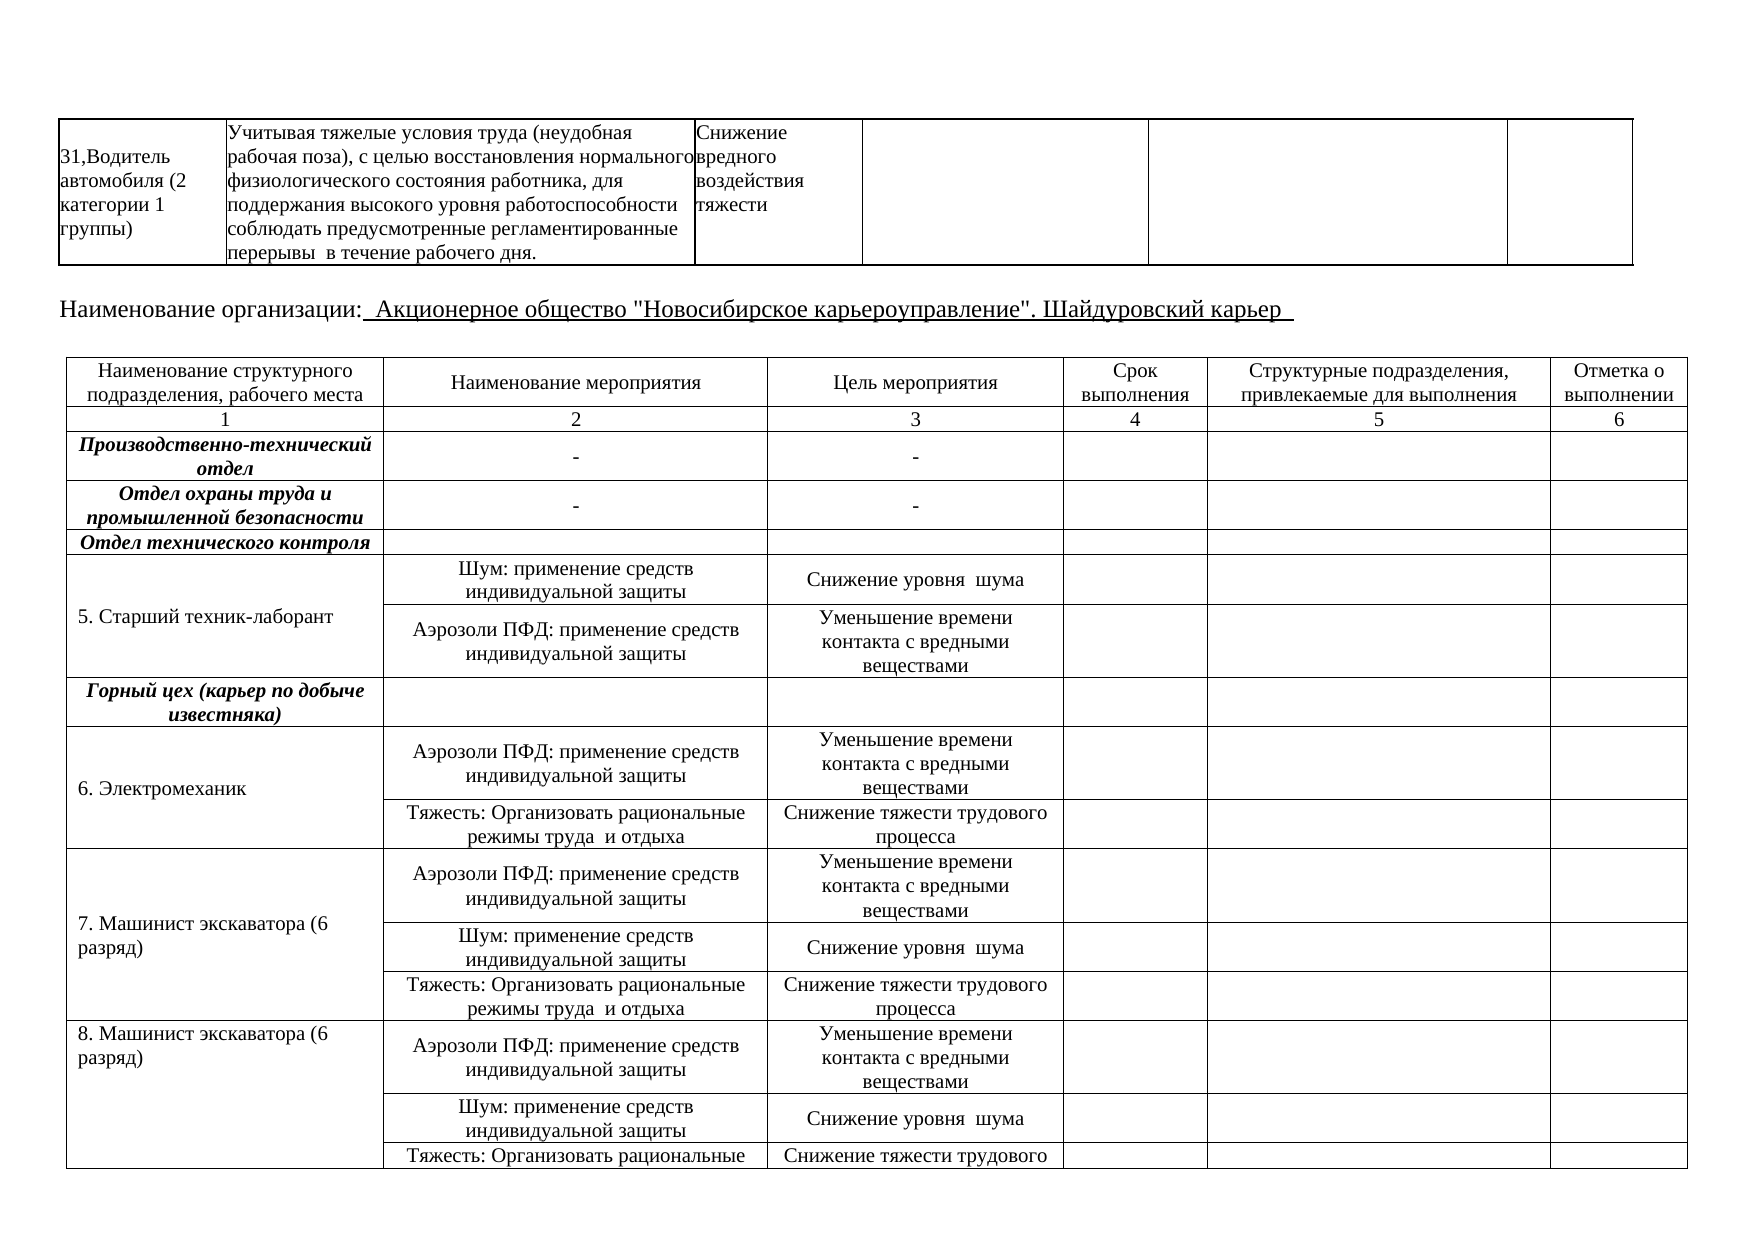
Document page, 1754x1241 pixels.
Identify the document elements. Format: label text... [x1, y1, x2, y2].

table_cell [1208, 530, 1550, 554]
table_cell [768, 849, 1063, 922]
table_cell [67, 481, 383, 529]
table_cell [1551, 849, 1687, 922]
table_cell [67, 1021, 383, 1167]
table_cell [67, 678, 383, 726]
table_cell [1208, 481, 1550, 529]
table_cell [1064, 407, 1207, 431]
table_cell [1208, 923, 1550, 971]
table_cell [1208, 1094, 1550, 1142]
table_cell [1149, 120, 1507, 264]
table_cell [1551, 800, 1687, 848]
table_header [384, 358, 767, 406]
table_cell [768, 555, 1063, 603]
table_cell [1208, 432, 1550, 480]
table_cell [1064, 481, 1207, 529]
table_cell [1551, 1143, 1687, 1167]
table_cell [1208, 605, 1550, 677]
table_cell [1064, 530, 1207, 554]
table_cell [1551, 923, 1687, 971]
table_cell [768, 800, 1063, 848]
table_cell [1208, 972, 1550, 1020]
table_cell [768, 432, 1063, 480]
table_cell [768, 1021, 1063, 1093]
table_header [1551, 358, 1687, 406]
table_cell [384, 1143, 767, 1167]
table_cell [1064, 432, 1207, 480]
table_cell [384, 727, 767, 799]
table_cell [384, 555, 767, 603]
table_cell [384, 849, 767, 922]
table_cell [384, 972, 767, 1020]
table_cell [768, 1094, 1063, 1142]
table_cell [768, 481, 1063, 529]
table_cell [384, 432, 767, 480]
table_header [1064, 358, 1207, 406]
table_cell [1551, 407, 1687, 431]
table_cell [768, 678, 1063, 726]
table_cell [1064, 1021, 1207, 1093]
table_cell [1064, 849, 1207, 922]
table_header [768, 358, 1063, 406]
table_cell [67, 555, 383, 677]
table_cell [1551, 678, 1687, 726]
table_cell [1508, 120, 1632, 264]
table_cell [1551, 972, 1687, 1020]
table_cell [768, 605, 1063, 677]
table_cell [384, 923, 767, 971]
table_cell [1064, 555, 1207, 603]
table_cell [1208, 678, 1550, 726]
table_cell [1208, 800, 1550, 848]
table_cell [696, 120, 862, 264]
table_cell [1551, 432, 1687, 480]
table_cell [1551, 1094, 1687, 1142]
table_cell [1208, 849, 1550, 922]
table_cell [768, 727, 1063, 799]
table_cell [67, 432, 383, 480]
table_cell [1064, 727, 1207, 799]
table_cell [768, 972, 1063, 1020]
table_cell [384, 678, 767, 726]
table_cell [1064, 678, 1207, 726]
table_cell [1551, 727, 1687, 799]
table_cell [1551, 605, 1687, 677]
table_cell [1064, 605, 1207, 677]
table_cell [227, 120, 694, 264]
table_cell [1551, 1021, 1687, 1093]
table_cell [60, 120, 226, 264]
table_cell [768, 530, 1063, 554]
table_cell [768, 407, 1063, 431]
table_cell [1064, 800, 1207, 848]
text Наименование организации: Акционерное общество "Новосибирское карьероуправление". Искитимский карьер [59, 294, 1695, 323]
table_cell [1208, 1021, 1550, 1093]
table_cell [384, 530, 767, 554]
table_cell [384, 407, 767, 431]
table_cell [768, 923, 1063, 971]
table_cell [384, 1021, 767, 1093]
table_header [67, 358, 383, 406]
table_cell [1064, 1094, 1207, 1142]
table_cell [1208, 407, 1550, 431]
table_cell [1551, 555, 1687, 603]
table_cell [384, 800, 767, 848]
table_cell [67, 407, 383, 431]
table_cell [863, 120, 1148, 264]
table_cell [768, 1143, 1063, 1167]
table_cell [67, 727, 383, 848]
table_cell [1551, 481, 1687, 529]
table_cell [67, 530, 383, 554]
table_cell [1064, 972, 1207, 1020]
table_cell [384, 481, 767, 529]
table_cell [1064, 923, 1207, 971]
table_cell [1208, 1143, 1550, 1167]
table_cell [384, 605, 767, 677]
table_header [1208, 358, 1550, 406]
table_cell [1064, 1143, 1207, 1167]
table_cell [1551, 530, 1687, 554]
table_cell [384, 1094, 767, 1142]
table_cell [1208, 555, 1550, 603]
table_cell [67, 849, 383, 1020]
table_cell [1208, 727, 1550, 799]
